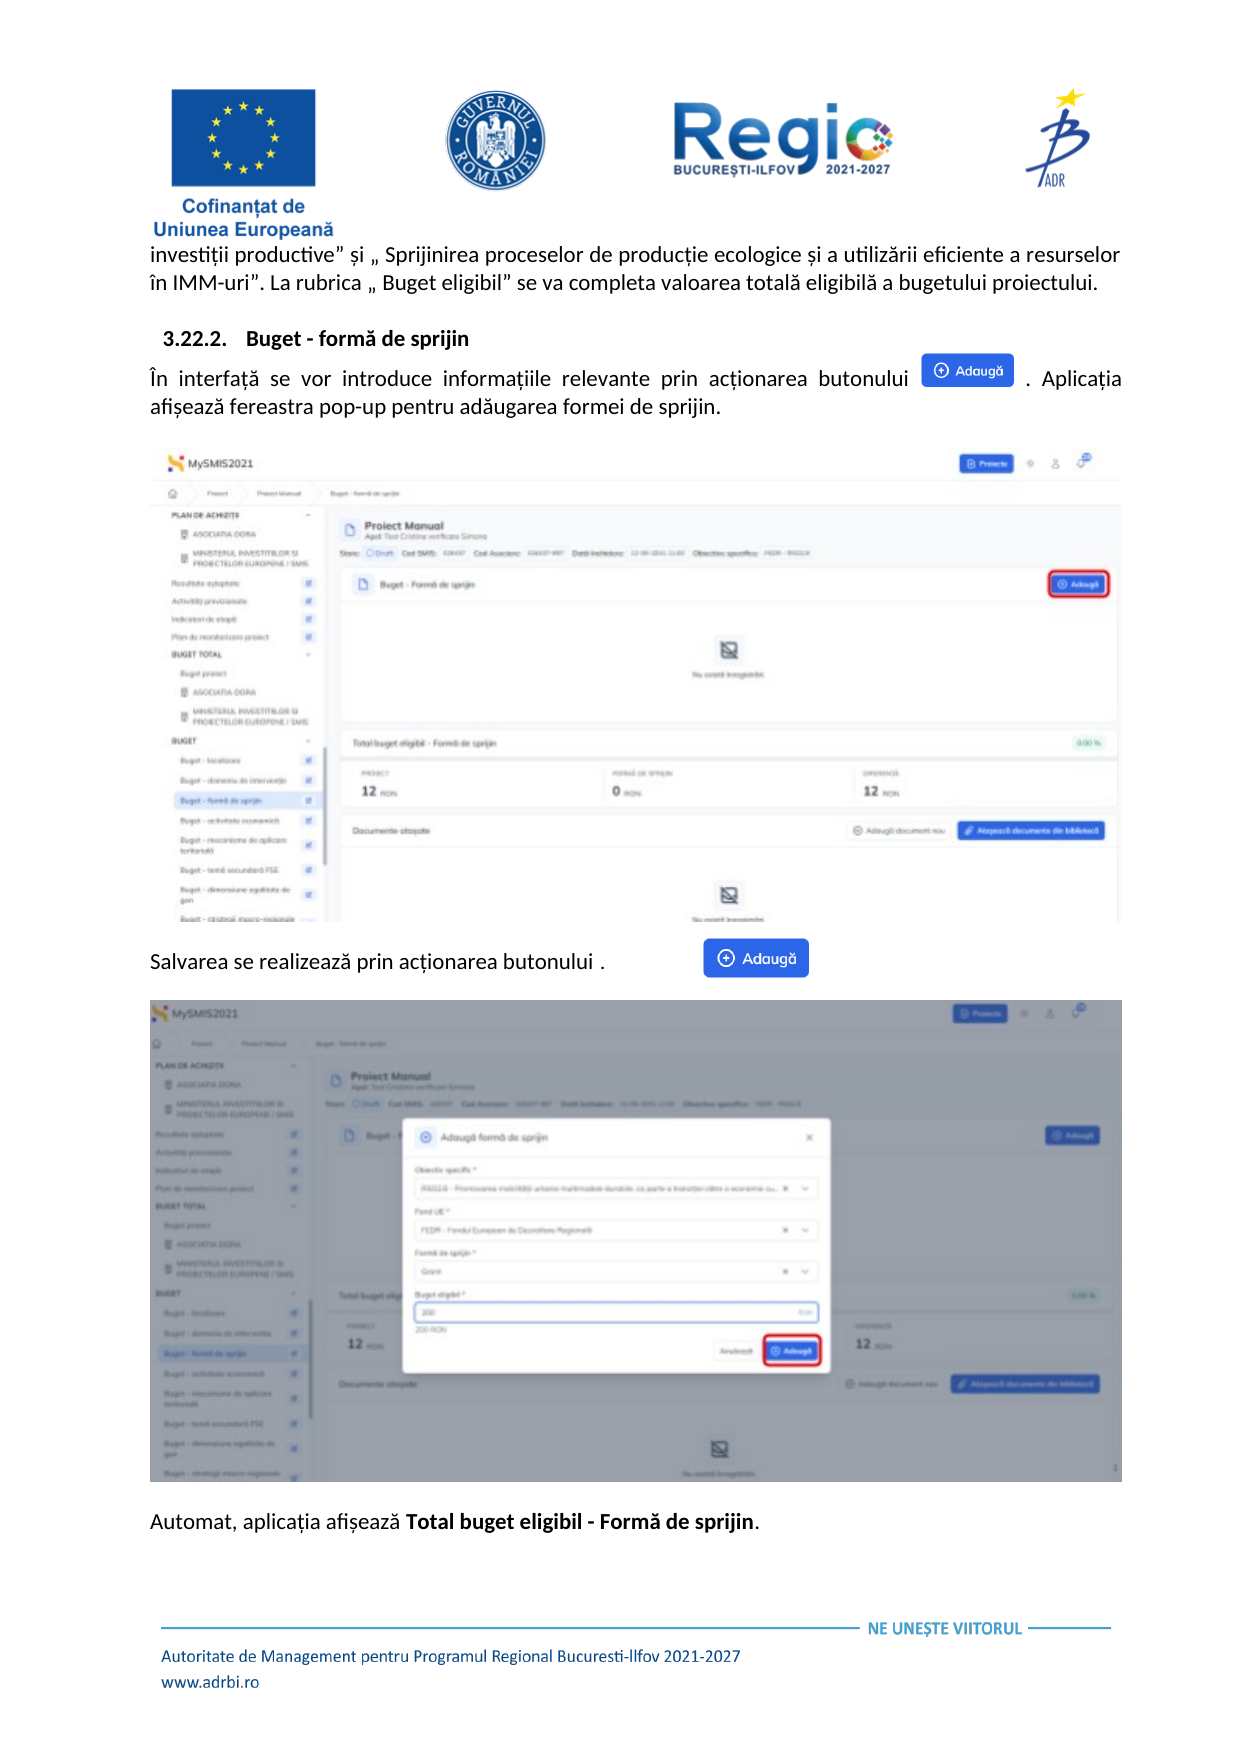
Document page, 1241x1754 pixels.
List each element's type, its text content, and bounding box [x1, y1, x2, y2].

text investiții productive” și „ Sprijinirea proceselor de producție ecologice și a utilizării eficiente a resurselor în IMM-uri”. La rubrica „ Buget eligibil” se va completa valoarea totală eligibilă a bugetului proiectului. [150, 240, 1122, 296]
text Automat, aplicația afișează Total buget eligibil - Formă de sprijin. [150, 1507, 1122, 1535]
picture [150, 1000, 1122, 1482]
text În interfață se vor introduce informațiile relevante prin acționarea butonului . Aplicația afișează fereastra pop-up pentru adăugarea formei de sprijin. [150, 352, 1122, 420]
picture [920, 351, 1015, 387]
picture [161, 1622, 1112, 1688]
picture [150, 88, 1092, 240]
picture [150, 448, 1122, 922]
text Salvarea se realizează prin acționarea butonului . [150, 947, 1122, 975]
picture [702, 937, 810, 947]
picture [702, 975, 810, 979]
list Buget - formă de sprijin [162, 324, 1122, 352]
